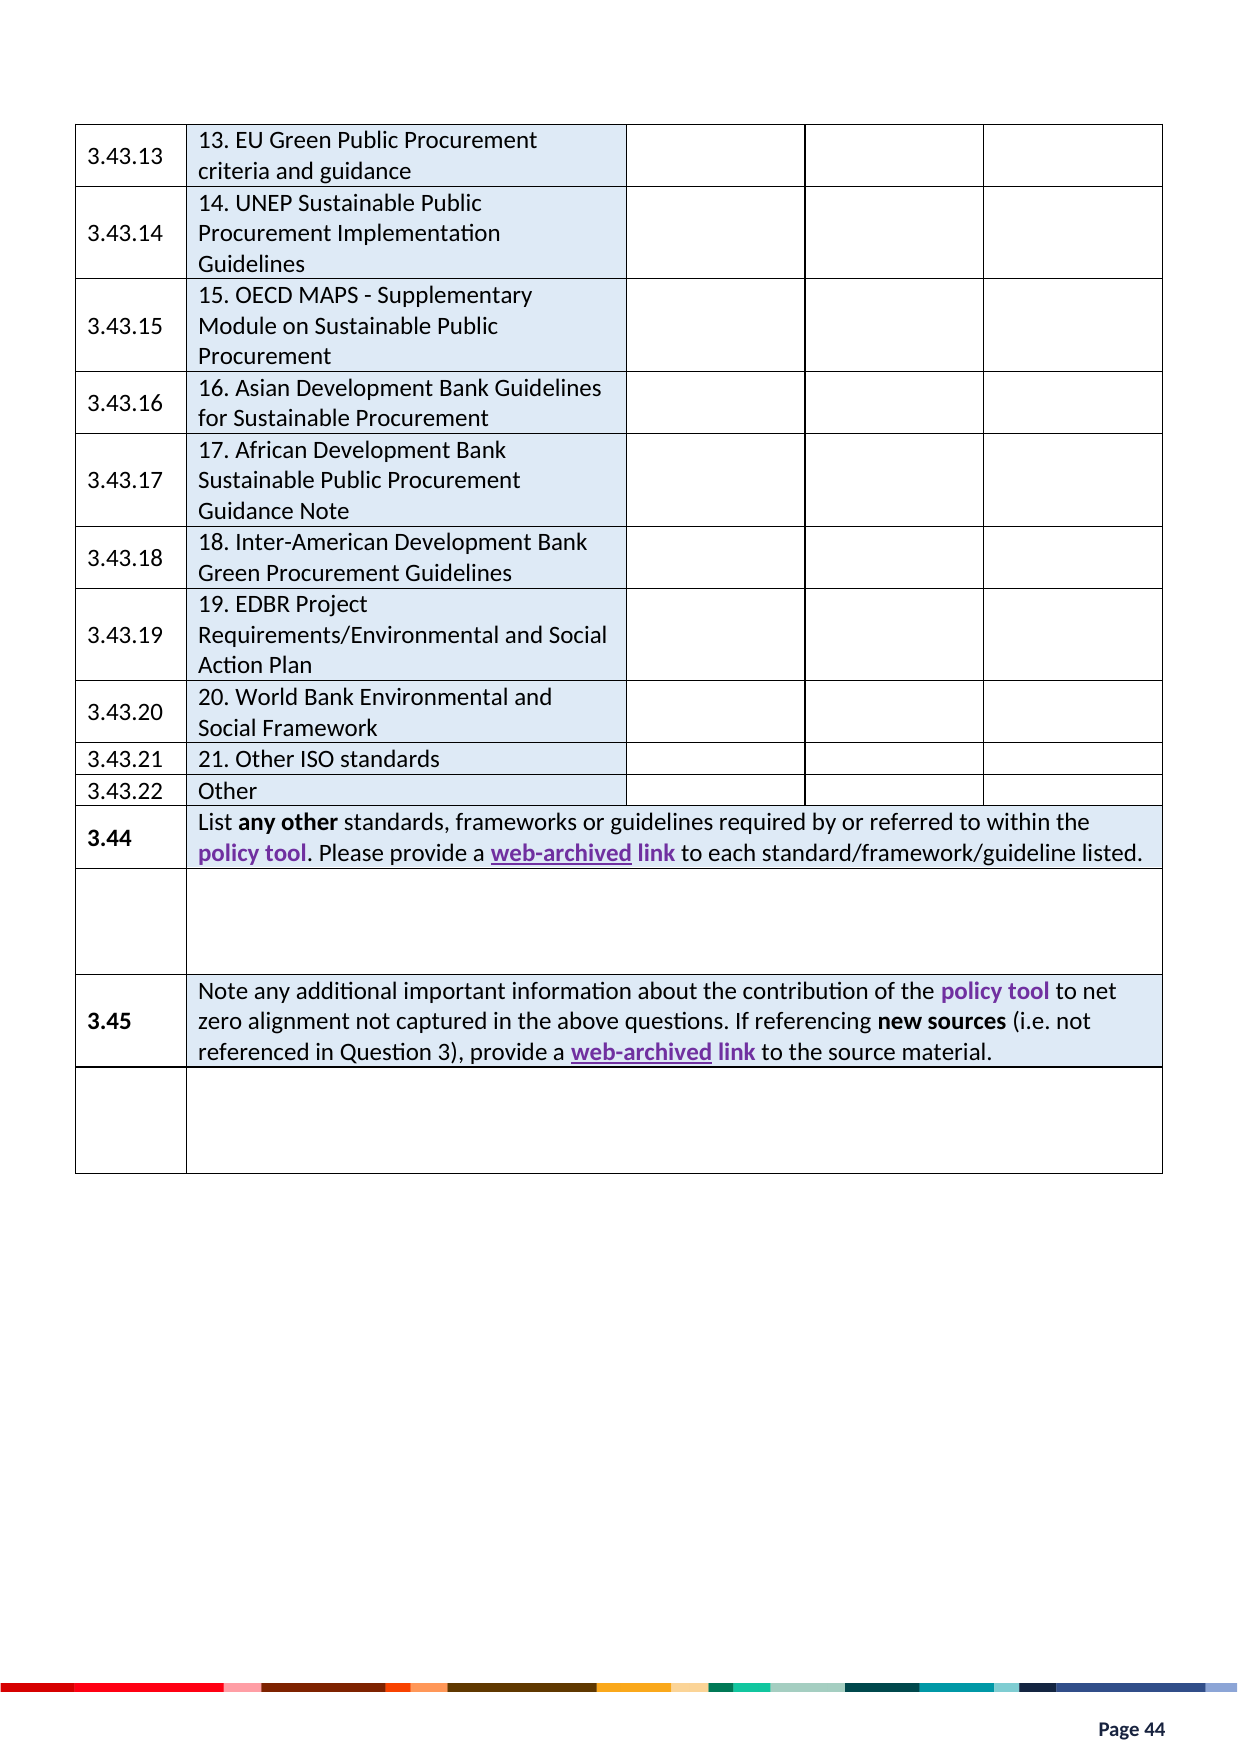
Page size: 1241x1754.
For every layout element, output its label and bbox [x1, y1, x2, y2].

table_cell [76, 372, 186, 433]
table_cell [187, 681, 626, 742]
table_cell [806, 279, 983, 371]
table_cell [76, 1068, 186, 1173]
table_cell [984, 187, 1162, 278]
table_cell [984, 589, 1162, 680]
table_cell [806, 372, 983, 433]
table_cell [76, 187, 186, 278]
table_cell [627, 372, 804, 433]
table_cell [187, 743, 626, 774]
picture [0, 1683, 1236, 1692]
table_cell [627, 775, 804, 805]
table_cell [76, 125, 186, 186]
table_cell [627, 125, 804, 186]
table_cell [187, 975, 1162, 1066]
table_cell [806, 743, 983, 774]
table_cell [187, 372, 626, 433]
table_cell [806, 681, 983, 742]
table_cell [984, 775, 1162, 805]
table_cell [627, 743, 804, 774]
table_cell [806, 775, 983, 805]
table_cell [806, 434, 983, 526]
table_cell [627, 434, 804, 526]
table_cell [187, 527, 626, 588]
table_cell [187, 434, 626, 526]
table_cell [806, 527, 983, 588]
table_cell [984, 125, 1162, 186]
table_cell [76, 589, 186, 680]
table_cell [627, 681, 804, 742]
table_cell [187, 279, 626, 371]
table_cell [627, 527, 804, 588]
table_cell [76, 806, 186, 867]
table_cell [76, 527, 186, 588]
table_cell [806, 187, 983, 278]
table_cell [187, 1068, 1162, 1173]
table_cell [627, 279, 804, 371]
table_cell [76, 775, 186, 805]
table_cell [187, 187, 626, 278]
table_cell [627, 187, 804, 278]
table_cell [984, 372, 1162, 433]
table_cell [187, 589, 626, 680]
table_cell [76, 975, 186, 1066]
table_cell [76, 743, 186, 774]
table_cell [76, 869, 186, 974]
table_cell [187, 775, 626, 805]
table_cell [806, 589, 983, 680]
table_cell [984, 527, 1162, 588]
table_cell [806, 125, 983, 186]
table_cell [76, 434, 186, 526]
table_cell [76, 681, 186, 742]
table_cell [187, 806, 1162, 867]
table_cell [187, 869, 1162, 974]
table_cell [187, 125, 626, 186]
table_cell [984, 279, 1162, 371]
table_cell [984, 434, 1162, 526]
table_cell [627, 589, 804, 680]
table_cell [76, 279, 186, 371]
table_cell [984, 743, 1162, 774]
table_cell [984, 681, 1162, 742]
